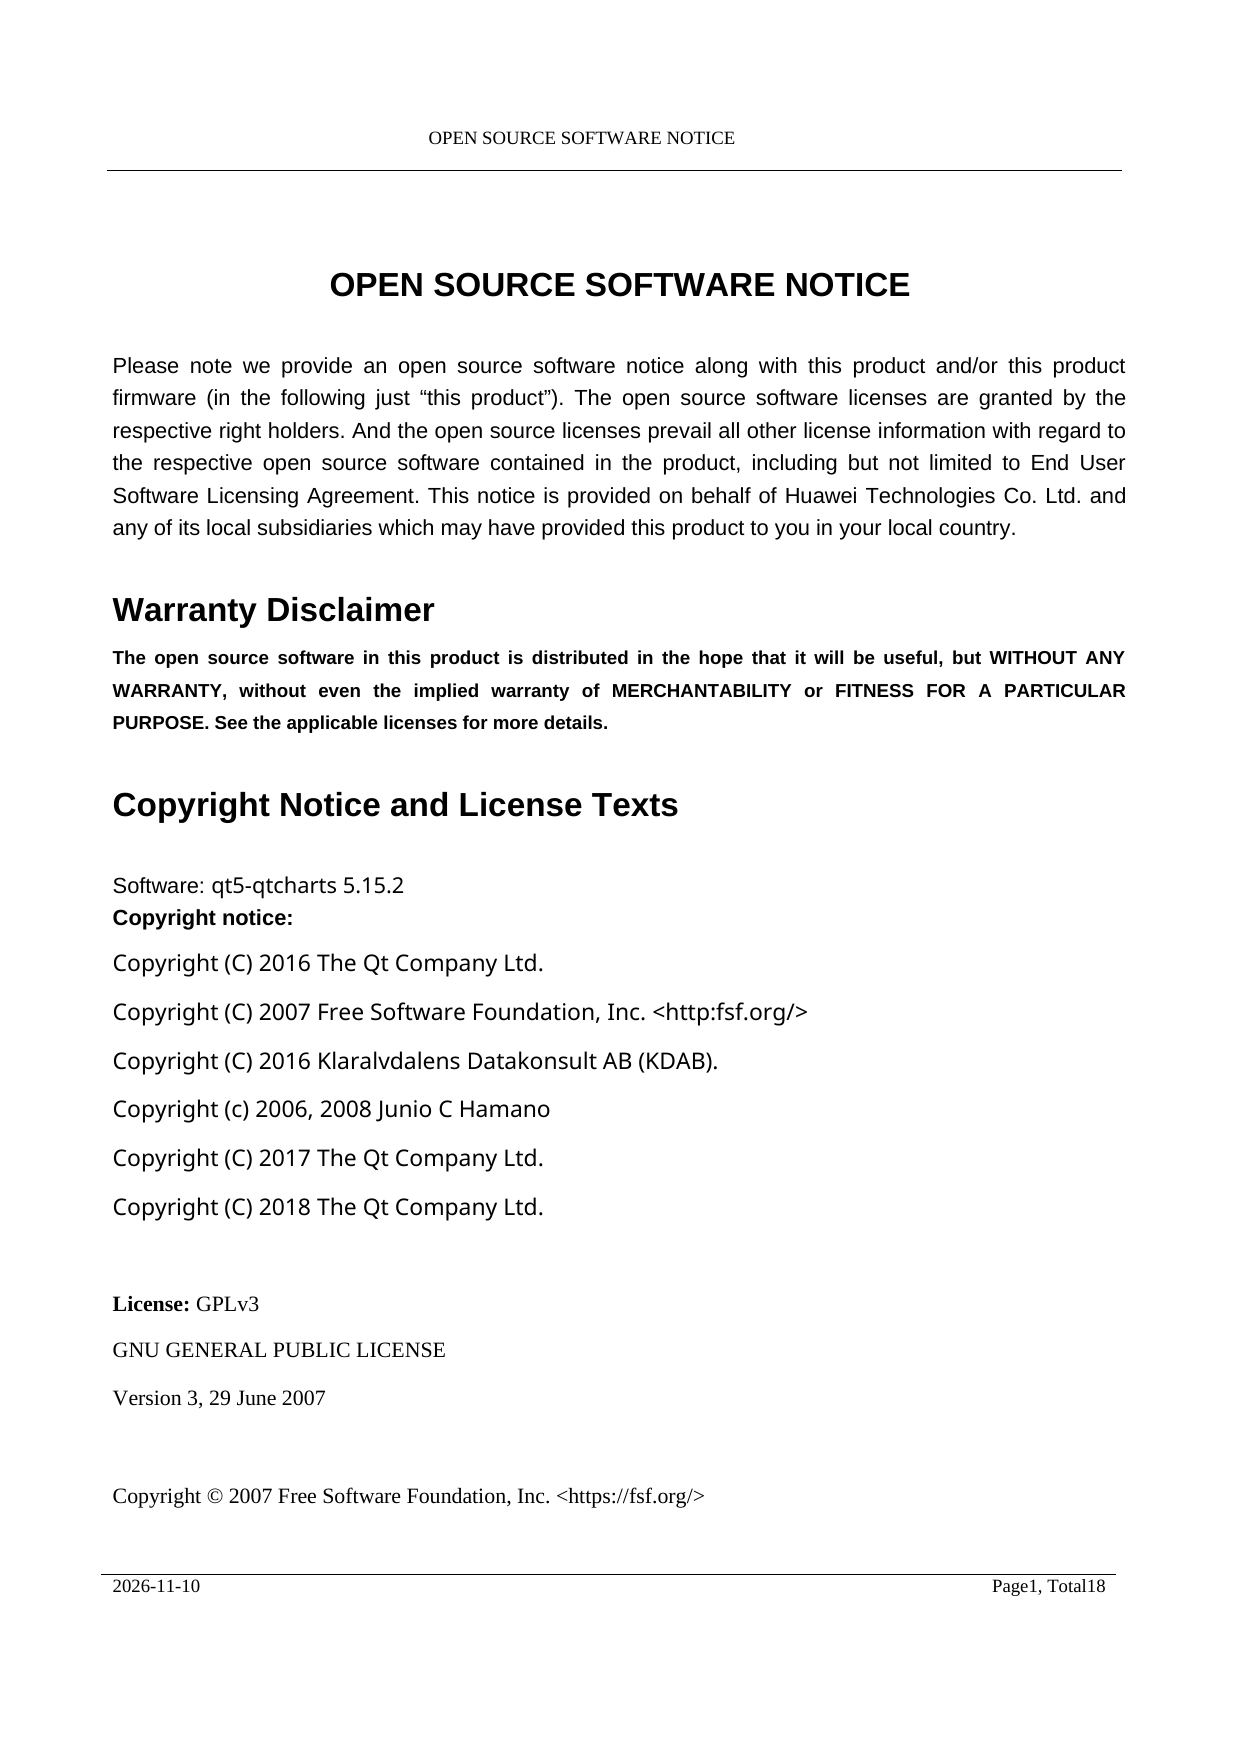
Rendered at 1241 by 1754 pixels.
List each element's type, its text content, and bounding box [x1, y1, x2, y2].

text Please note we provide an open source software notice along with this product and/or this product firmware (in the following just “this product”). The open source software licenses are granted by the respective right holders. And the open source licenses prevail all other license information with regard to the respective open source software contained in the product, including but not limited to End User Software Licensing Agreement. This notice is provided on behalf of Huawei Technologies Co. Ltd. and any of its local subsidiaries which may have provided this product to you in your local country. [112, 349, 1128, 544]
text Copyright (C) 2016 The Qt Company Ltd. Copyright (C) 2007 Free Software Foundation, Inc. <http:fsf.org/> Copyright (C) 2016 Klaralvdalens Datakonsult AB (KDAB). Copyright (c) 2006, 2008 Junio C Hamano Copyright (C) 2017 The Qt Company Ltd. Copyright (C) 2018 The Qt Company Ltd. [112, 947, 1128, 1272]
text The open source software in this product is distributed in the hope that it will be useful, but WITHOUT ANY WARRANTY, without even the implied warranty of MERCHANTABILITY or FITNESS FOR A PARTICULAR PURPOSE. See the applicable licenses for more details. [112, 641, 1128, 739]
text OPEN SOURCE SOFTWARE NOTICE [112, 251, 1128, 316]
text License: GPLv3 [112, 1288, 1128, 1320]
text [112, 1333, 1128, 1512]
text Warranty Disclaimer [112, 576, 1128, 641]
text Copyright Notice and License Texts [112, 771, 1128, 836]
text Copyright notice: [112, 901, 1128, 934]
text Software: qt5-qtcharts 5.15.2 [112, 869, 1128, 901]
